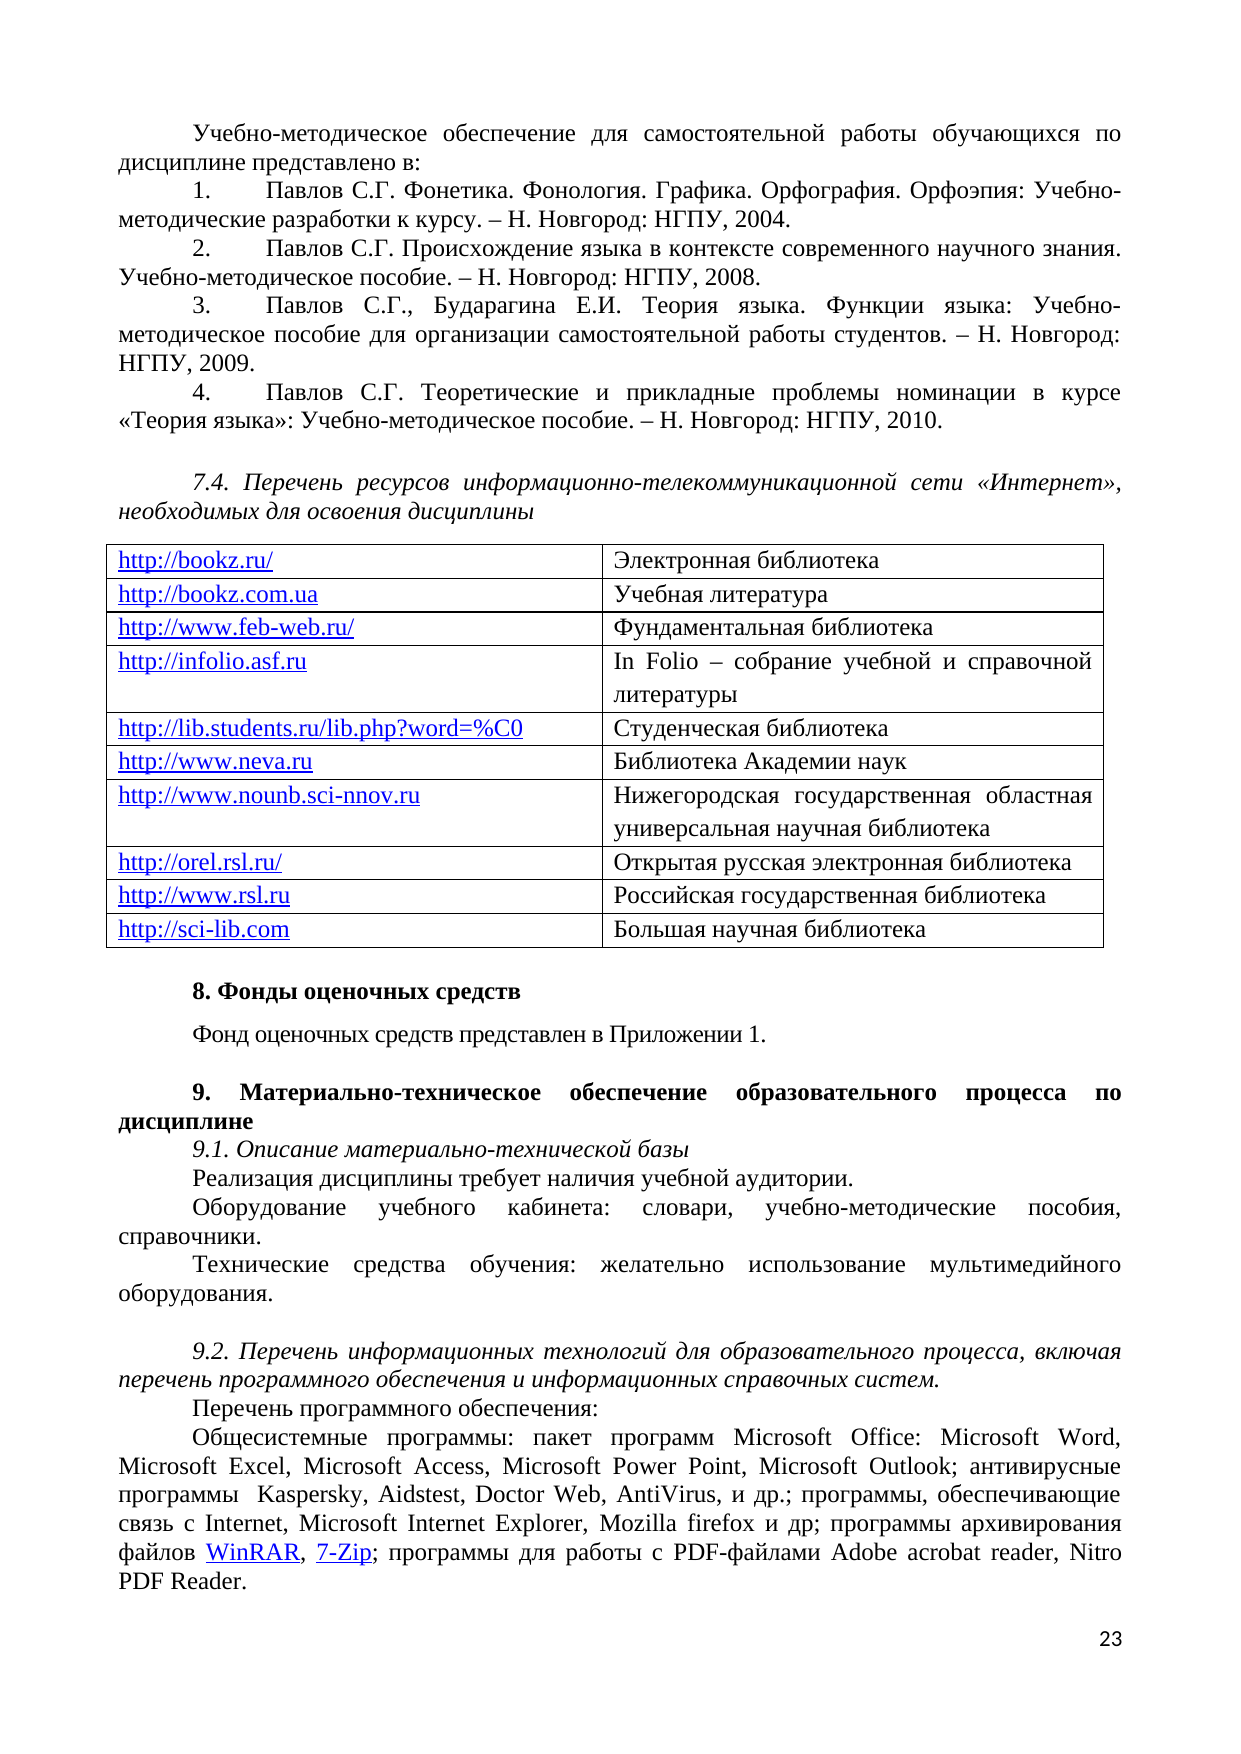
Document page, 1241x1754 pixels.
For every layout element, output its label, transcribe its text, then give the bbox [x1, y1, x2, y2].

table_cell http://sci-lib.com [107, 914, 602, 947]
text Оборудование учебного кабинета: словари, учебно-методические пособия, справочники. [118, 1192, 1122, 1249]
table_cell http://bookz.com.ua [107, 579, 602, 611]
text 8. Фонды оценочных средств [118, 976, 1122, 1005]
table_cell Открытая русская электронная библиотека [603, 847, 1103, 879]
table_cell Библиотека Академии наук [603, 746, 1103, 779]
table_header http://bookz.ru/ [107, 545, 602, 578]
text 1. Павлов С.Г. Фонетика. Фонология. Графика. Орфография. Орфоэпия: Учебно-методические разработки к курсу. – Н. Новгород: НГПУ, 2004. [118, 176, 1122, 233]
text Фонд оценочных средств представлен в Приложении 1. [118, 1019, 1122, 1048]
table_cell Студенческая библиотека [603, 713, 1103, 745]
table_cell Российская государственная библиотека [603, 880, 1103, 913]
table_cell Нижегородская государственная областная универсальная научная библиотека [603, 780, 1103, 846]
text 7.4. Перечень ресурсов информационно-телекоммуникационной сети «Интернет», необходимых для освоения дисциплины [118, 467, 1122, 525]
table_cell http://lib.students.ru/lib.php?word=%C0 [107, 713, 602, 745]
table_cell Большая научная библиотека [603, 914, 1103, 947]
text 9. Материально-техническое обеспечение образовательного процесса по дисциплине [118, 1077, 1122, 1134]
text 9.2. Перечень информационных технологий для образовательного процесса, включая перечень программного обеспечения и информационных справочных систем. [118, 1336, 1122, 1393]
text 9.1. Описание материально-технической базы [118, 1134, 1122, 1163]
table_cell Учебная литература [603, 579, 1103, 611]
text Реализация дисциплины требует наличия учебной аудитории. [118, 1163, 1122, 1192]
table_cell http://www.feb-web.ru/ [107, 613, 602, 645]
text Технические средства обучения: желательно использование мультимедийного оборудования. [118, 1249, 1122, 1307]
table_cell http://www.neva.ru [107, 746, 602, 779]
text 2. Павлов С.Г. Происхождение языка в контексте современного научного знания. Учебно-методическое пособие. – Н. Новгород: НГПУ, 2008. [118, 233, 1122, 291]
table_cell In Folio – собрание учебной и справочной литературы [603, 646, 1103, 712]
table_cell http://infolio.asf.ru [107, 646, 602, 712]
text 3. Павлов С.Г., Бударагина Е.И. Теория языка. Функции языка: Учебно-методическое пособие для организации самостоятельной работы студентов. – Н. Новгород: НГПУ, 2009. [118, 291, 1122, 377]
table_cell http://www.nounb.sci-nnov.ru [107, 780, 602, 846]
table_cell http://orel.rsl.ru/ [107, 847, 602, 879]
table_header Электронная библиотека [603, 545, 1103, 578]
text Общесистемные программы: пакет программ Microsoft Office: Microsoft Word, Microsoft Excel, Microsoft Access, Microsoft Power Point, Microsoft Outlook; антивирусные программы Kaspersky, Aidstest, Doctor Web, AntiVirus, и др.; программы, обеспечивающие связь с Internet, Microsoft Internet Explorer, Mozilla firefox и др; программы архивирования файлов WinRAR, 7-Zip; программы для работы с PDF-файлами Adobe acrobat reader, Nitro PDF Reader. [118, 1422, 1122, 1594]
table_cell http://www.rsl.ru [107, 880, 602, 913]
text Перечень программного обеспечения: [118, 1393, 1122, 1422]
text 4. Павлов С.Г. Теоретические и прикладные проблемы номинации в курсе «Теория языка»: Учебно-методическое пособие. – Н. Новгород: НГПУ, 2010. [118, 377, 1122, 434]
text Учебно-методическое обеспечение для самостоятельной работы обучающихся по дисциплине представлено в: [118, 118, 1122, 176]
table_cell Фундаментальная библиотека [603, 613, 1103, 645]
